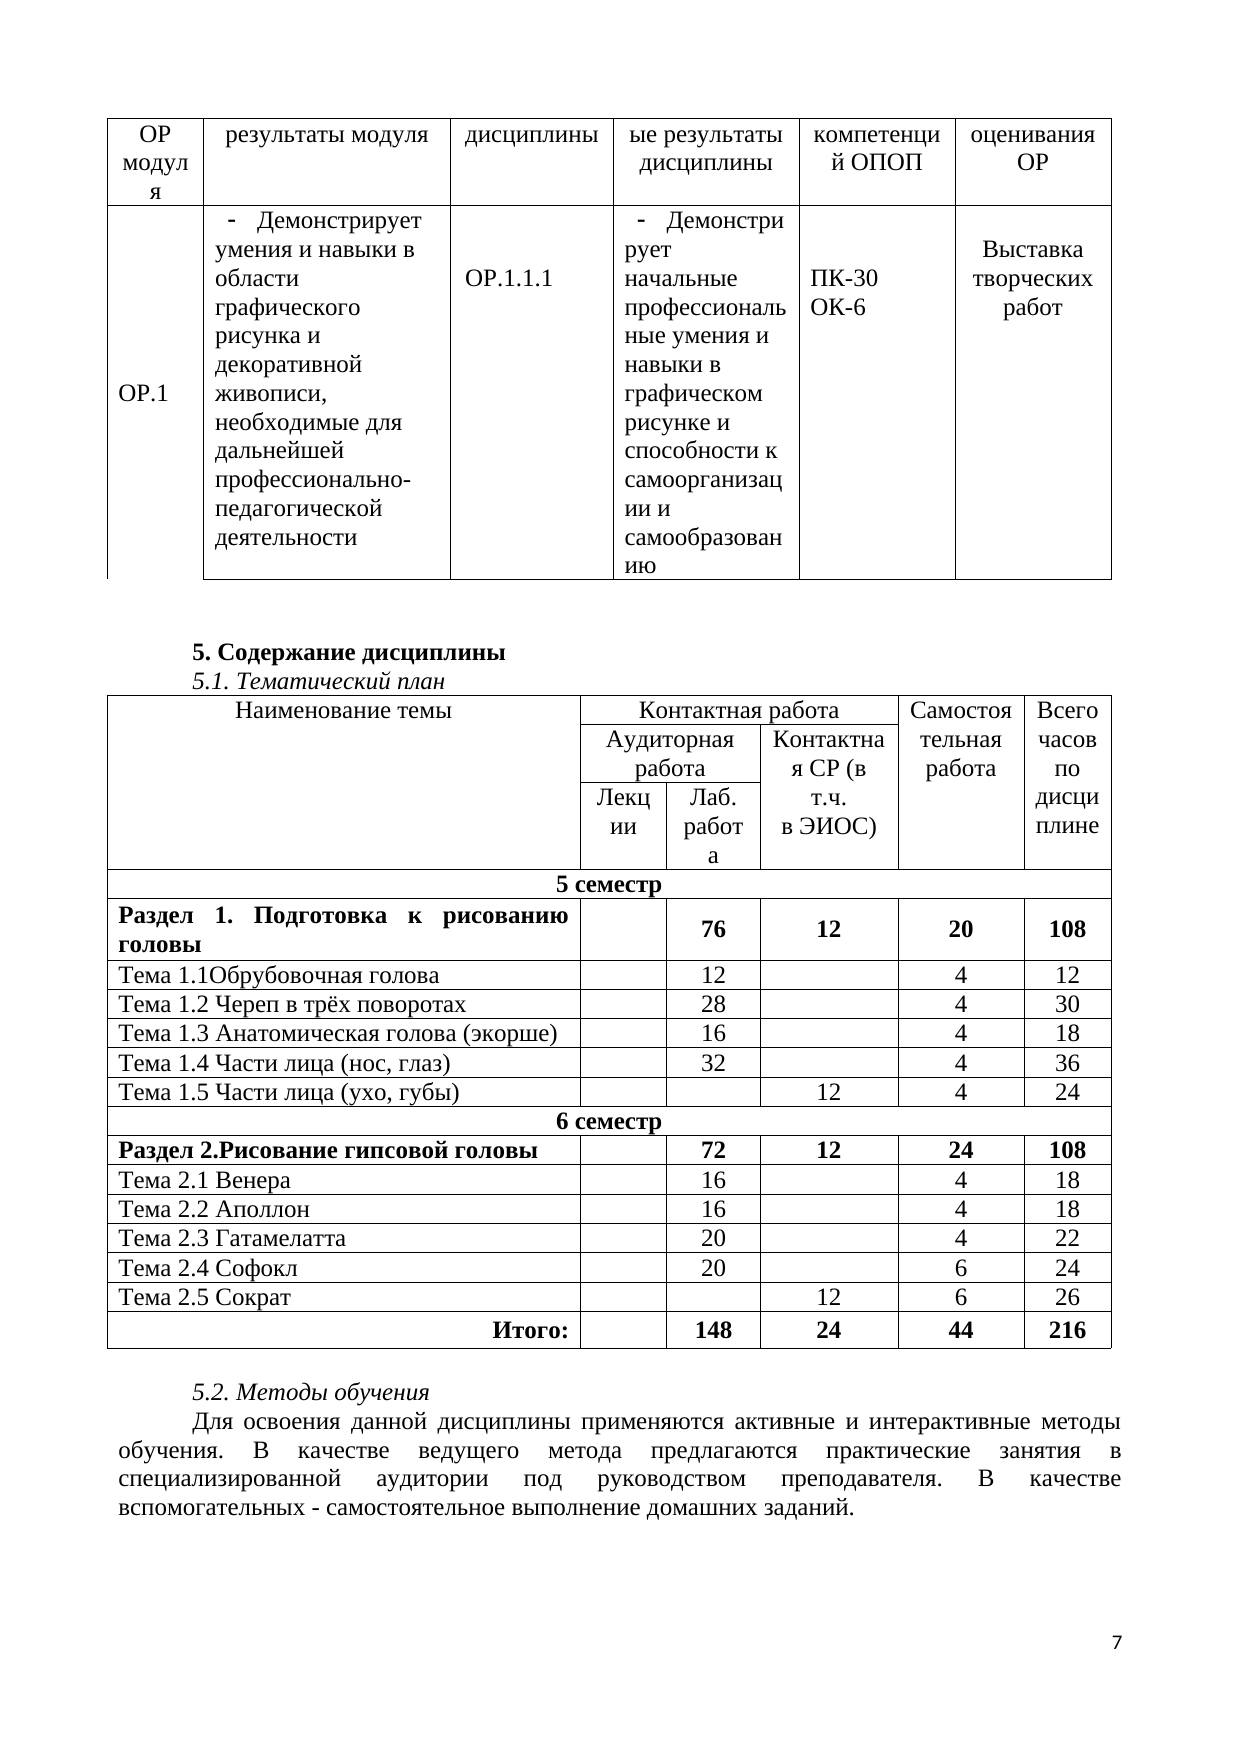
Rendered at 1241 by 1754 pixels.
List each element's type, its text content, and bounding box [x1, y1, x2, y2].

table_header Наименование темы [108, 696, 580, 869]
table_cell 12 [761, 899, 898, 959]
table_cell [581, 1195, 666, 1223]
table_cell 12 [761, 1136, 898, 1164]
table_cell 16 [667, 1165, 760, 1194]
table_cell 6 [899, 1253, 1024, 1281]
table_header Код ОР модуля [108, 119, 203, 205]
table_cell 44 [899, 1312, 1024, 1348]
table_cell [581, 1136, 666, 1164]
text 5. Содержание дисциплины [118, 637, 1122, 666]
table_cell Тема 1.5 Части лица (ухо, губы) [108, 1078, 580, 1106]
table_header Код ОР дисциплины [451, 119, 613, 205]
table_cell [581, 961, 666, 989]
table_cell 4 [899, 1078, 1024, 1106]
table_cell ПК-30 ОК-6 [800, 206, 955, 579]
table_cell 12 [1025, 961, 1111, 989]
table_cell [761, 1165, 898, 1194]
table_cell 12 [761, 1283, 898, 1311]
table_cell 5 семестр [108, 870, 1111, 898]
table_cell Демонстрирует умения и навыки в области графического рисунка и декоративной живописи, необходимые для дальнейшей профессионально-педагогической деятельности [204, 206, 450, 579]
table_cell 4 [899, 1224, 1024, 1252]
table_cell [581, 1283, 666, 1311]
table_cell Лекции [581, 783, 666, 869]
table_cell 12 [761, 1078, 898, 1106]
table_header Самостоятельная работа [899, 696, 1024, 869]
table_cell [581, 899, 666, 959]
table_cell Тема 2.2 Аполлон [108, 1195, 580, 1223]
table_cell [581, 1019, 666, 1047]
table_cell 36 [1025, 1048, 1111, 1077]
text Для освоения данной дисциплины применяются активные и интерактивные методы обучения. В качестве ведущего метода предлагаются практические занятия в специализированной аудитории под руководством преподавателя. В качестве вспомогательных - самостоятельное выполнение домашних заданий. [118, 1406, 1122, 1521]
table_cell [761, 1048, 898, 1077]
table_cell Аудиторная работа [581, 725, 760, 782]
table_cell 20 [899, 899, 1024, 959]
table_cell Раздел 2.Рисование гипсовой головы [108, 1136, 580, 1164]
table_cell 216 [1025, 1312, 1111, 1348]
table_cell Раздел 1. Подготовка к рисованию головы [108, 899, 580, 959]
table_cell Лаб. работа [667, 783, 760, 869]
table_cell 20 [667, 1224, 760, 1252]
table_cell Тема 1.3 Анатомическая голова (экорше) [108, 1019, 580, 1047]
text 5.1. Тематический план [118, 666, 1122, 695]
table_cell [581, 1165, 666, 1194]
table_cell [761, 1019, 898, 1047]
table_cell 18 [1025, 1019, 1111, 1047]
table_cell [761, 961, 898, 989]
table_cell Итого: [108, 1312, 580, 1348]
table_cell 24 [1025, 1253, 1111, 1281]
table_cell [581, 990, 666, 1018]
text 5.2. Методы обучения [118, 1377, 1122, 1406]
table_cell [581, 1312, 666, 1348]
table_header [956, 119, 1111, 205]
table_cell 16 [667, 1019, 760, 1047]
table_cell 108 [1025, 899, 1111, 959]
table_cell [581, 1253, 666, 1281]
table_cell 72 [667, 1136, 760, 1164]
table_cell 22 [1025, 1224, 1111, 1252]
table_cell Выставка творческих работ [956, 206, 1111, 579]
table_cell 26 [1025, 1283, 1111, 1311]
table_header Контактная работа [581, 696, 898, 724]
table_cell 24 [899, 1136, 1024, 1164]
table_cell ОР.1 [108, 206, 203, 579]
table_cell 4 [899, 961, 1024, 989]
table_header Всего часов по дисциплине [1025, 696, 1111, 869]
table_cell Тема 2.1 Венера [108, 1165, 580, 1194]
table_cell Тема 1.4 Части лица (нос, глаз) [108, 1048, 580, 1077]
table_cell 20 [667, 1253, 760, 1281]
table_cell 12 [667, 961, 760, 989]
table_cell 4 [899, 1165, 1024, 1194]
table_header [800, 119, 955, 205]
table_cell 76 [667, 899, 760, 959]
table_cell [581, 1078, 666, 1106]
table_cell 30 [1025, 990, 1111, 1018]
table_cell [761, 990, 898, 1018]
table_cell 6 [899, 1283, 1024, 1311]
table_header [204, 119, 450, 205]
table_cell Демонстрирует начальные профессиональные умения и навыки в графическом рисунке и способности к самоорганизации и самообразованию [614, 206, 799, 579]
table_cell Тема 1.1Обрубовочная голова [108, 961, 580, 989]
table_cell Тема 2.4 Софокл [108, 1253, 580, 1281]
table_cell 148 [667, 1312, 760, 1348]
table_cell [581, 1048, 666, 1077]
table_cell 32 [667, 1048, 760, 1077]
table_cell 108 [1025, 1136, 1111, 1164]
table_cell [761, 1253, 898, 1281]
table_cell [761, 1224, 898, 1252]
table_cell Контактная СР (в т.ч. в ЭИОС) [761, 725, 898, 869]
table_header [614, 119, 799, 205]
table_cell 18 [1025, 1165, 1111, 1194]
table_cell [761, 1195, 898, 1223]
table_cell Тема 1.2 Череп в трёх поворотах [108, 990, 580, 1018]
table_cell 24 [761, 1312, 898, 1348]
table_cell [667, 1283, 760, 1311]
table_cell 6 семестр [108, 1107, 1111, 1135]
table_cell 28 [667, 990, 760, 1018]
table_cell [667, 1078, 760, 1106]
table_cell 4 [899, 1195, 1024, 1223]
table_cell 4 [899, 1019, 1024, 1047]
table_cell 16 [667, 1195, 760, 1223]
table_cell ОР.1.1.1 [451, 206, 613, 579]
table_cell Тема 2.5 Сократ [108, 1283, 580, 1311]
table_cell 18 [1025, 1195, 1111, 1223]
table_cell Тема 2.3 Гатамелатта [108, 1224, 580, 1252]
table_cell 4 [899, 990, 1024, 1018]
table_cell 4 [899, 1048, 1024, 1077]
table_cell 24 [1025, 1078, 1111, 1106]
table_cell [581, 1224, 666, 1252]
